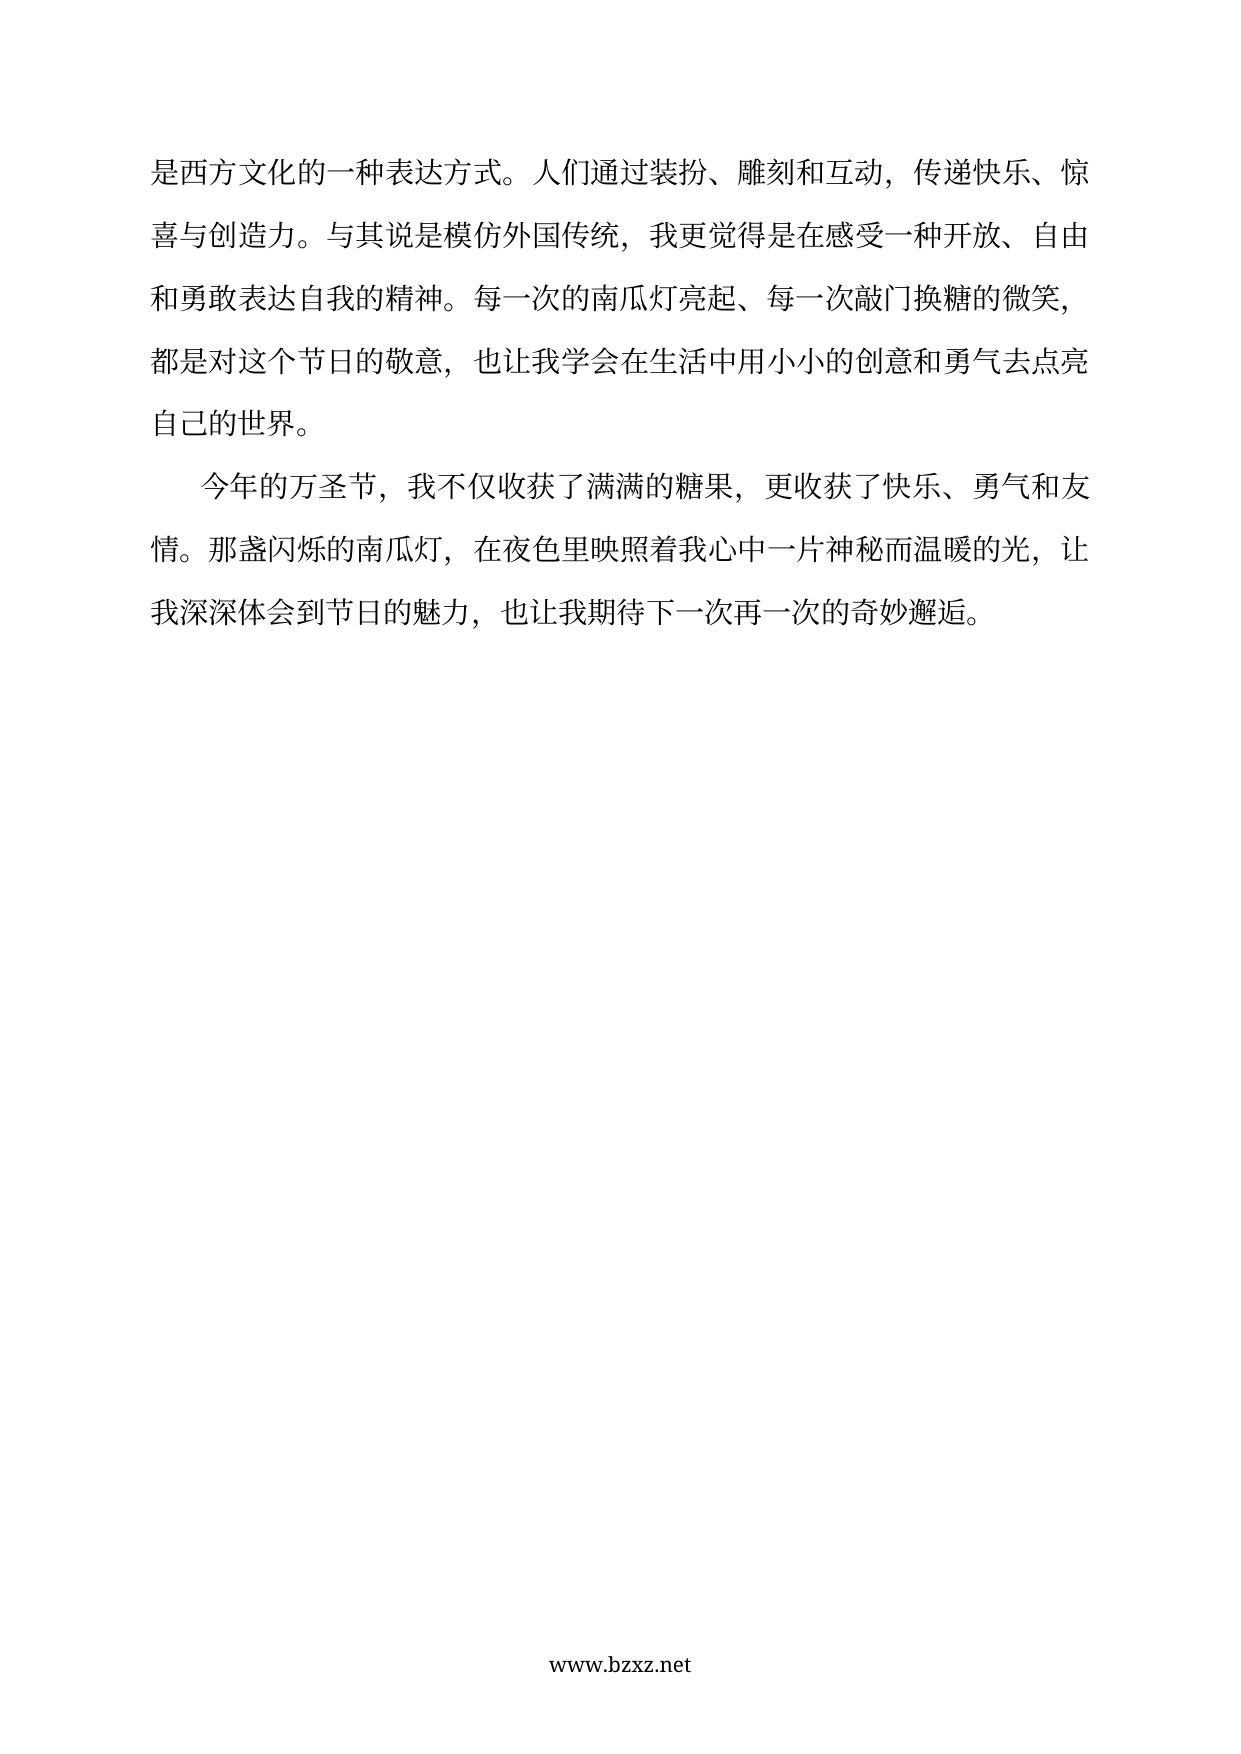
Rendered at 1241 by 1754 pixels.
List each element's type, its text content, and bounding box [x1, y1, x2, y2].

text 今年的万圣节，我不仅收获了满满的糖果，更收获了快乐、勇气和友情。那盏闪烁的南瓜灯，在夜色里映照着我心中一片神秘而温暖的光，让我深深体会到节日的魅力，也让我期待下一次再一次的奇妙邂逅。 [150, 464, 1090, 632]
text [150, 150, 1090, 443]
